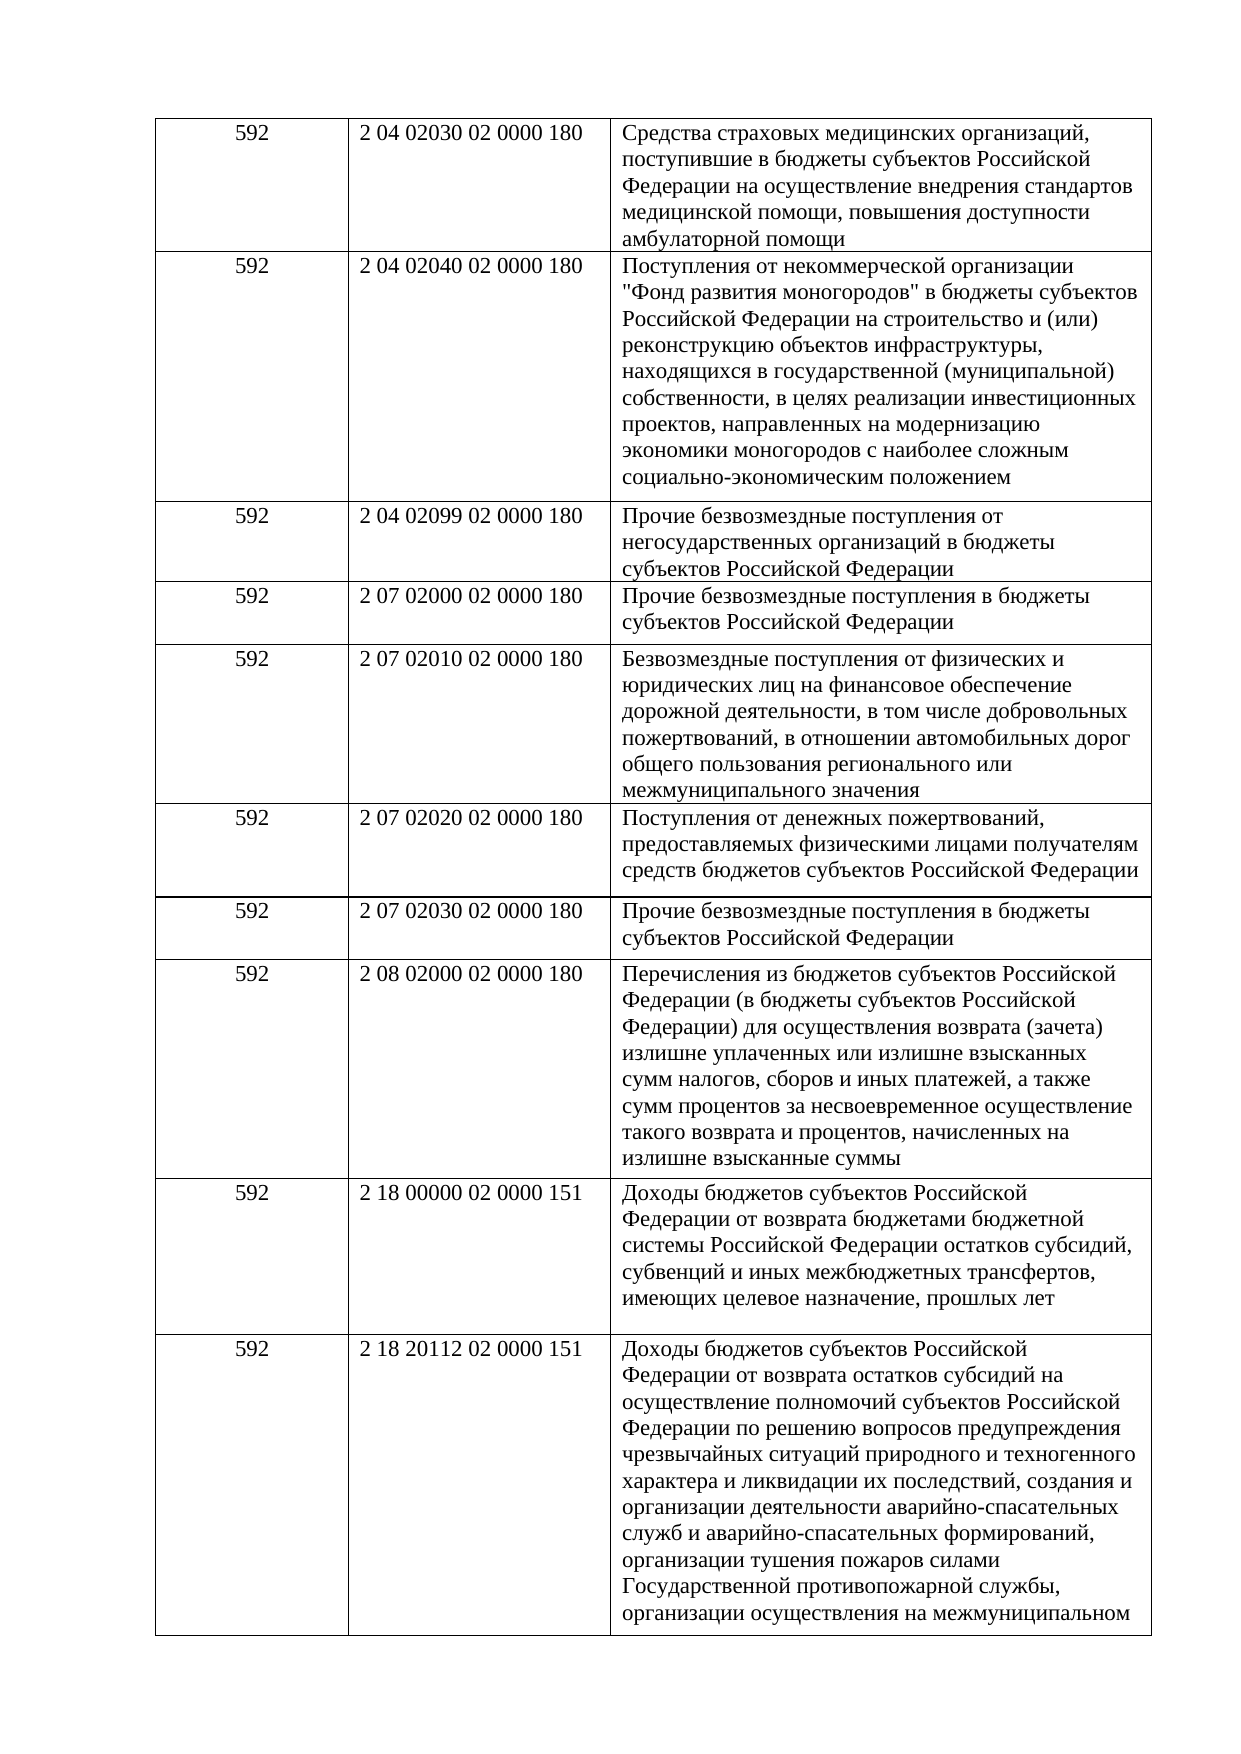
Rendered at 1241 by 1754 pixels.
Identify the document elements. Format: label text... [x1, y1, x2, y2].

table_cell 592 [156, 960, 348, 1178]
table_cell 2 04 02099 02 0000 180 [349, 502, 610, 581]
table_cell Безвозмездные поступления от физических и юридических лиц на финансовое обеспечение дорожной деятельности, в том числе добровольных пожертвований, в отношении автомобильных дорог общего пользования регионального или межмуниципального значения [611, 645, 1151, 803]
table_cell Прочие безвозмездные поступления в бюджеты субъектов Российской Федерации [611, 582, 1151, 643]
table_cell 592 [156, 119, 348, 251]
table_cell 2 18 00000 02 0000 151 [349, 1179, 610, 1334]
table_cell Прочие безвозмездные поступления от негосударственных организаций в бюджеты субъектов Российской Федерации [611, 502, 1151, 581]
table_cell 592 [156, 582, 348, 643]
table_cell 592 [156, 804, 348, 896]
table_cell 592 [156, 1179, 348, 1334]
table_cell 2 07 02000 02 0000 180 [349, 582, 610, 643]
table_cell Поступления от некоммерческой организации "Фонд развития моногородов" в бюджеты субъектов Российской Федерации на строительство и (или) реконструкцию объектов инфраструктуры, находящихся в государственной (муниципальной) собственности, в целях реализации инвестиционных проектов, направленных на модернизацию экономики моногородов с наиболее сложным социально-экономическим положением [611, 252, 1151, 501]
table_cell 2 07 02010 02 0000 180 [349, 645, 610, 803]
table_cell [611, 1335, 1151, 1635]
table_cell 2 08 02000 02 0000 180 [349, 960, 610, 1178]
table_cell 592 [156, 898, 348, 959]
table_cell Прочие безвозмездные поступления в бюджеты субъектов Российской Федерации [611, 898, 1151, 959]
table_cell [349, 1335, 610, 1635]
table_cell Перечисления из бюджетов субъектов Российской Федерации (в бюджеты субъектов Российской Федерации) для осуществления возврата (зачета) излишне уплаченных или излишне взысканных сумм налогов, сборов и иных платежей, а также сумм процентов за несвоевременное осуществление такого возврата и процентов, начисленных на излишне взысканные суммы [611, 960, 1151, 1178]
table_cell 592 [156, 502, 348, 581]
table_cell Доходы бюджетов субъектов Российской Федерации от возврата бюджетами бюджетной системы Российской Федерации остатков субсидий, субвенций и иных межбюджетных трансфертов, имеющих целевое назначение, прошлых лет [611, 1179, 1151, 1334]
table_cell 2 07 02030 02 0000 180 [349, 898, 610, 959]
table_cell 2 04 02030 02 0000 180 [349, 119, 610, 251]
table_cell 2 04 02040 02 0000 180 [349, 252, 610, 501]
table_cell Поступления от денежных пожертвований, предоставляемых физическими лицами получателям средств бюджетов субъектов Российской Федерации [611, 804, 1151, 896]
table_cell 592 [156, 645, 348, 803]
table_cell 592 [156, 252, 348, 501]
table_cell 592 [156, 1335, 348, 1635]
table_cell Средства страховых медицинских организаций, поступившие в бюджеты субъектов Российской Федерации на осуществление внедрения стандартов медицинской помощи, повышения доступности амбулаторной помощи [611, 119, 1151, 251]
table_cell 2 07 02020 02 0000 180 [349, 804, 610, 896]
